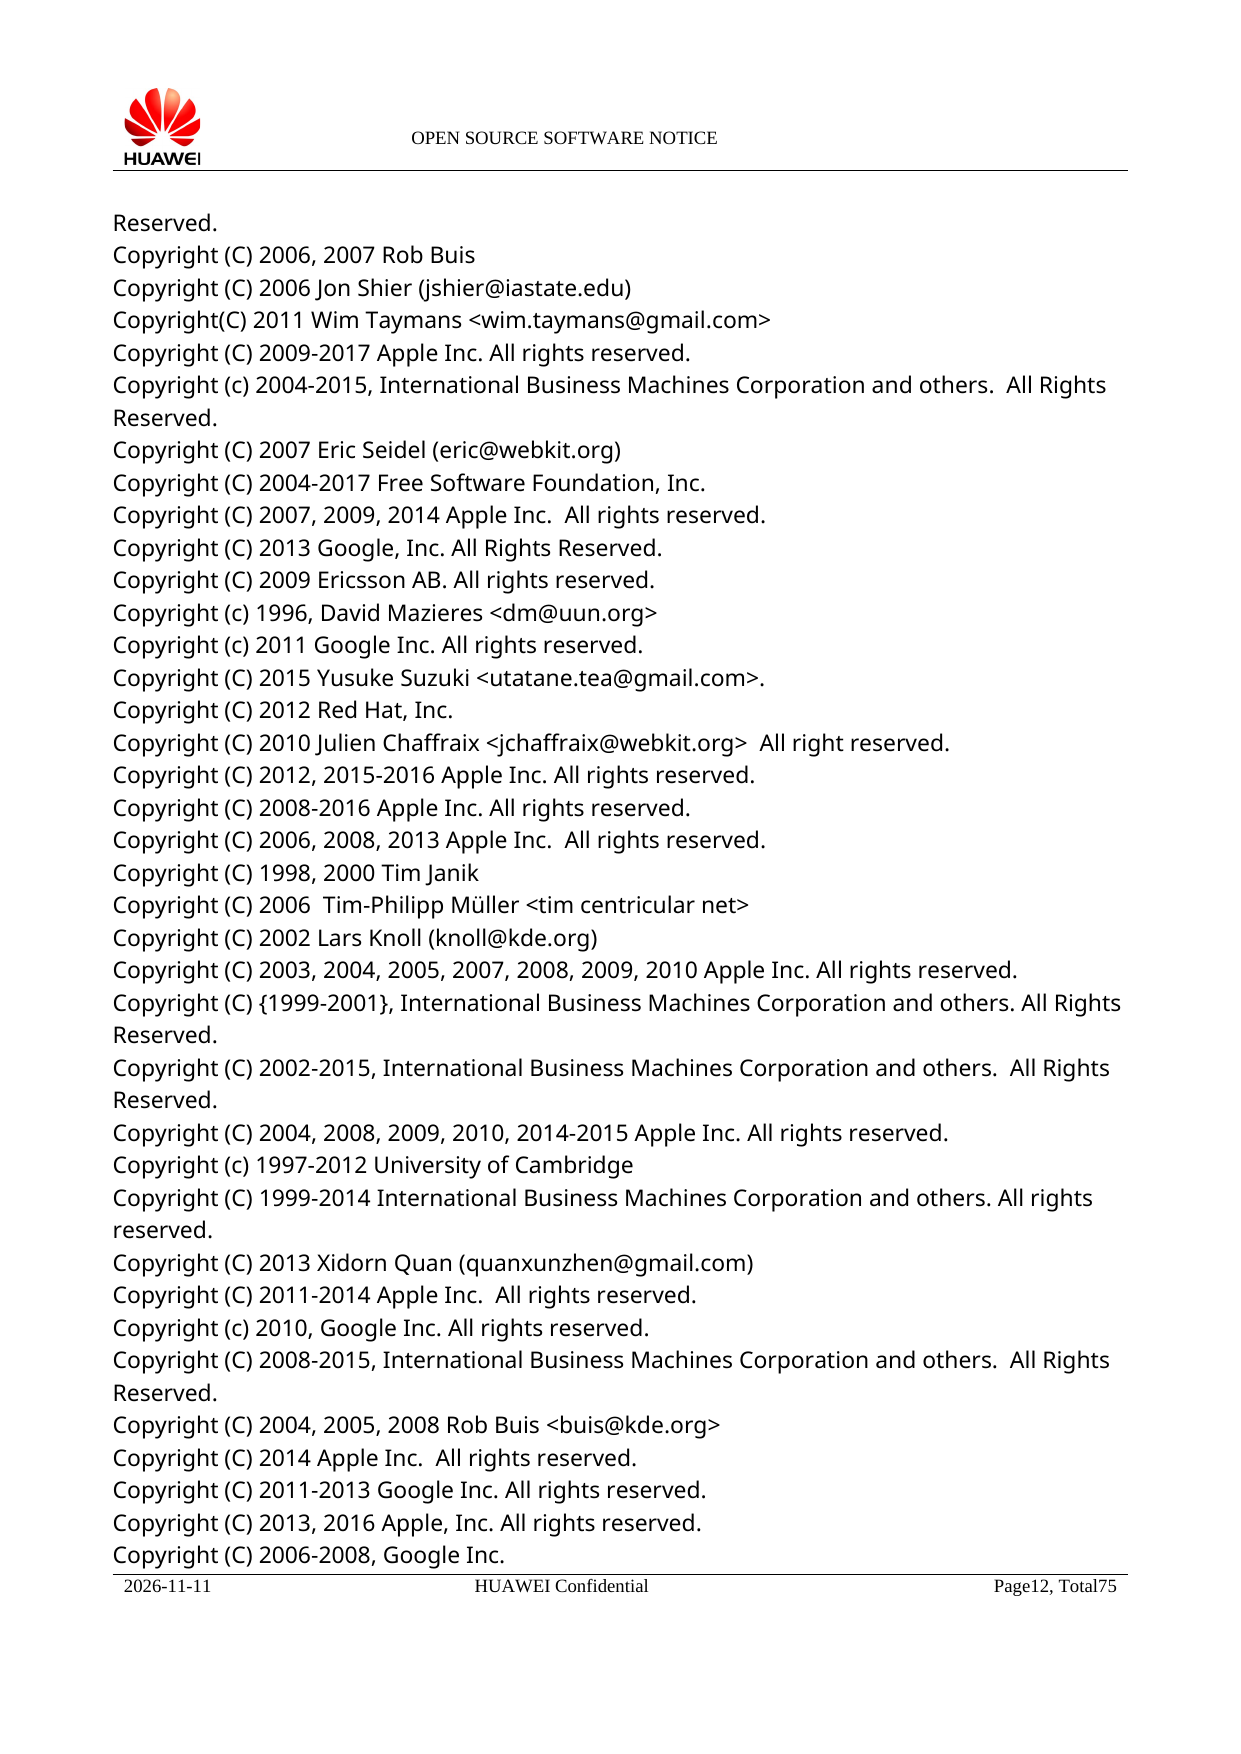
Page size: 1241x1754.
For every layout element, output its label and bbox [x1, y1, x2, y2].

picture [124, 88, 201, 165]
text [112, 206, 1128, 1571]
